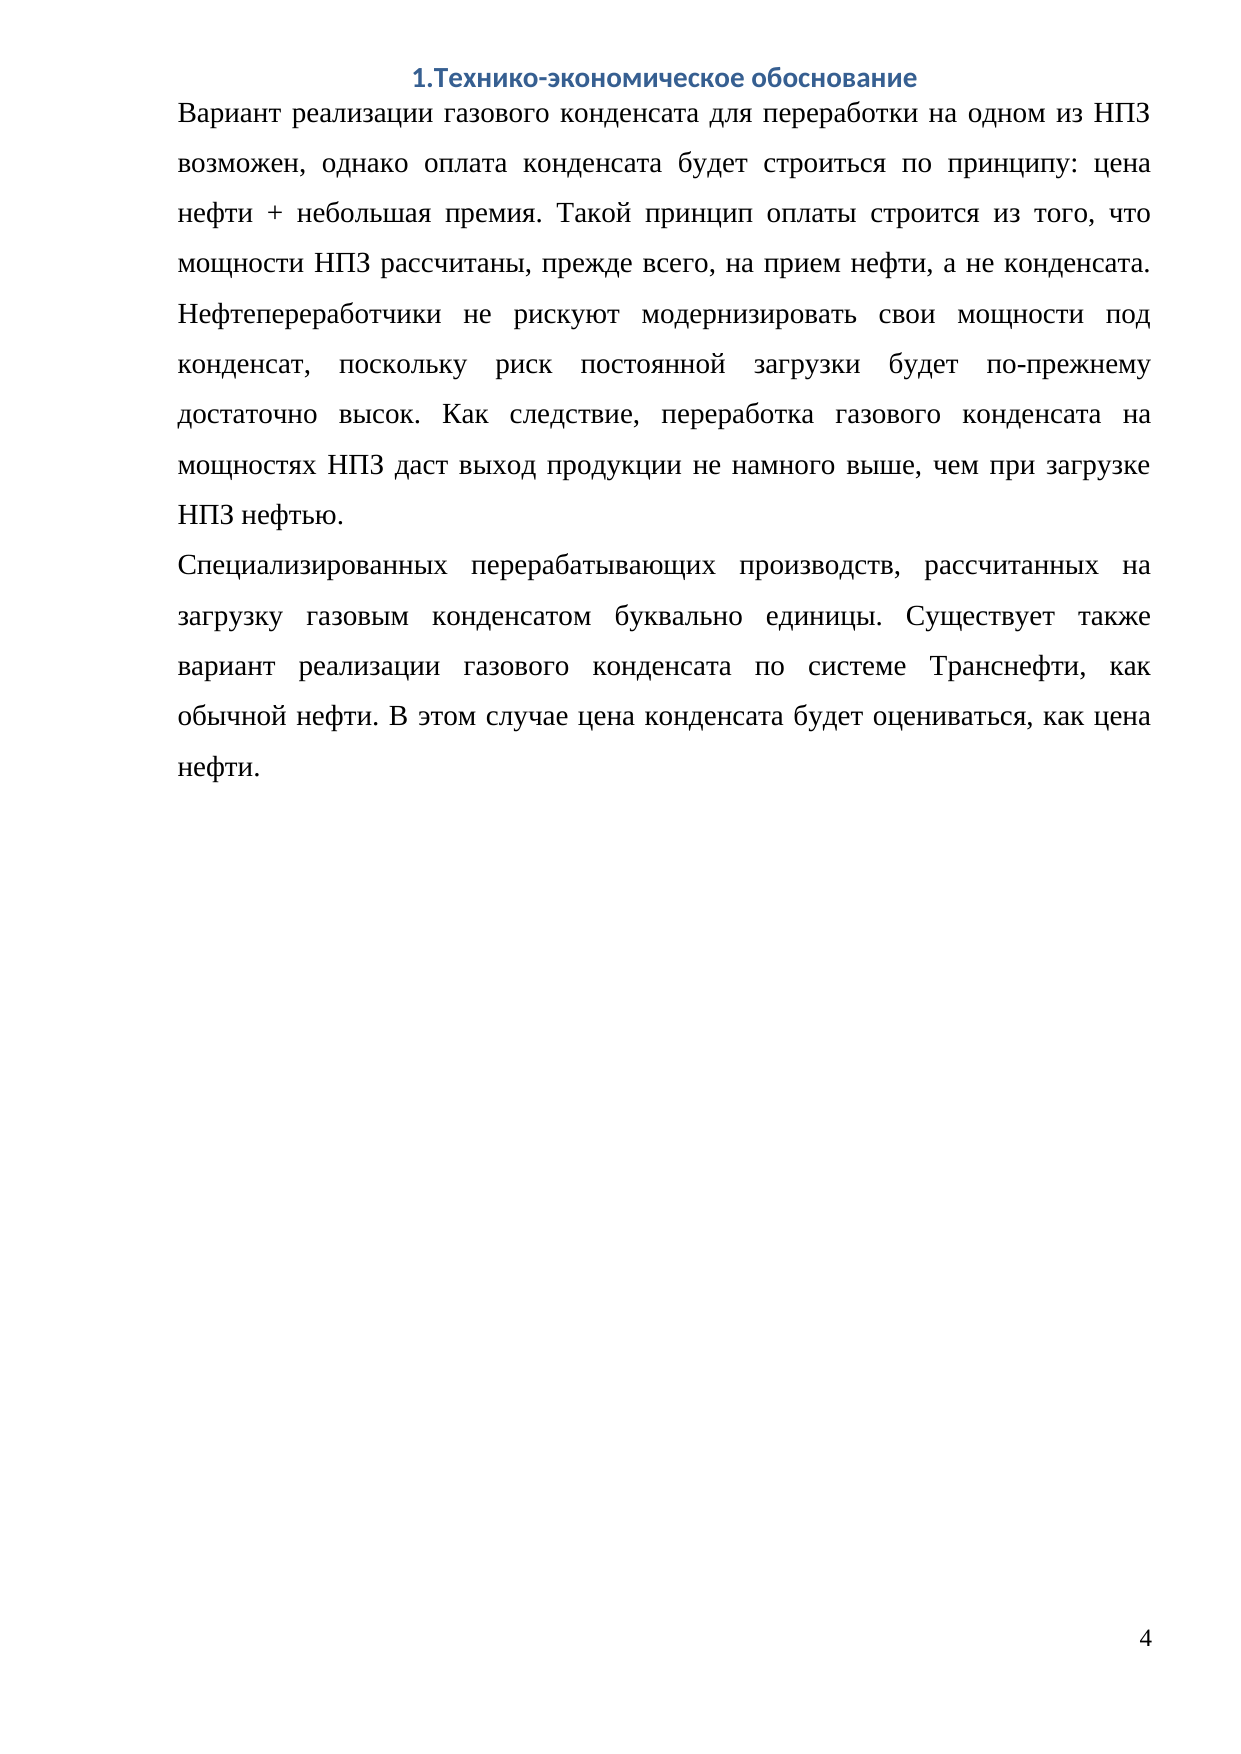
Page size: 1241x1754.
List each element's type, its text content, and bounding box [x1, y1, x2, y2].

subtitle 1.Технико-экономическое обоснование [177, 59, 1152, 95]
text Специализированных перерабатывающих производств, рассчитанных на загрузку газовым конденсатом буквально единицы. Существует также вариант реализации газового конденсата по системе Транснефти, как обычной нефти. В этом случае цена конденсата будет оцениваться, как цена нефти. [177, 547, 1152, 782]
text Вариант реализации газового конденсата для переработки на одном из НПЗ возможен, однако оплата конденсата будет строиться по принципу: цена нефти + небольшая премия. Такой принцип оплаты строится из того, что мощности НПЗ рассчитаны, прежде всего, на прием нефти, а не конденсата. Нефтепереработчики не рискуют модернизировать свои мощности под конденсат, поскольку риск постоянной загрузки будет по-прежнему достаточно высок. Как следствие, переработка газового конденсата на мощностях НПЗ даст выход продукции не намного выше, чем при загрузке НПЗ нефтью. [177, 95, 1152, 531]
